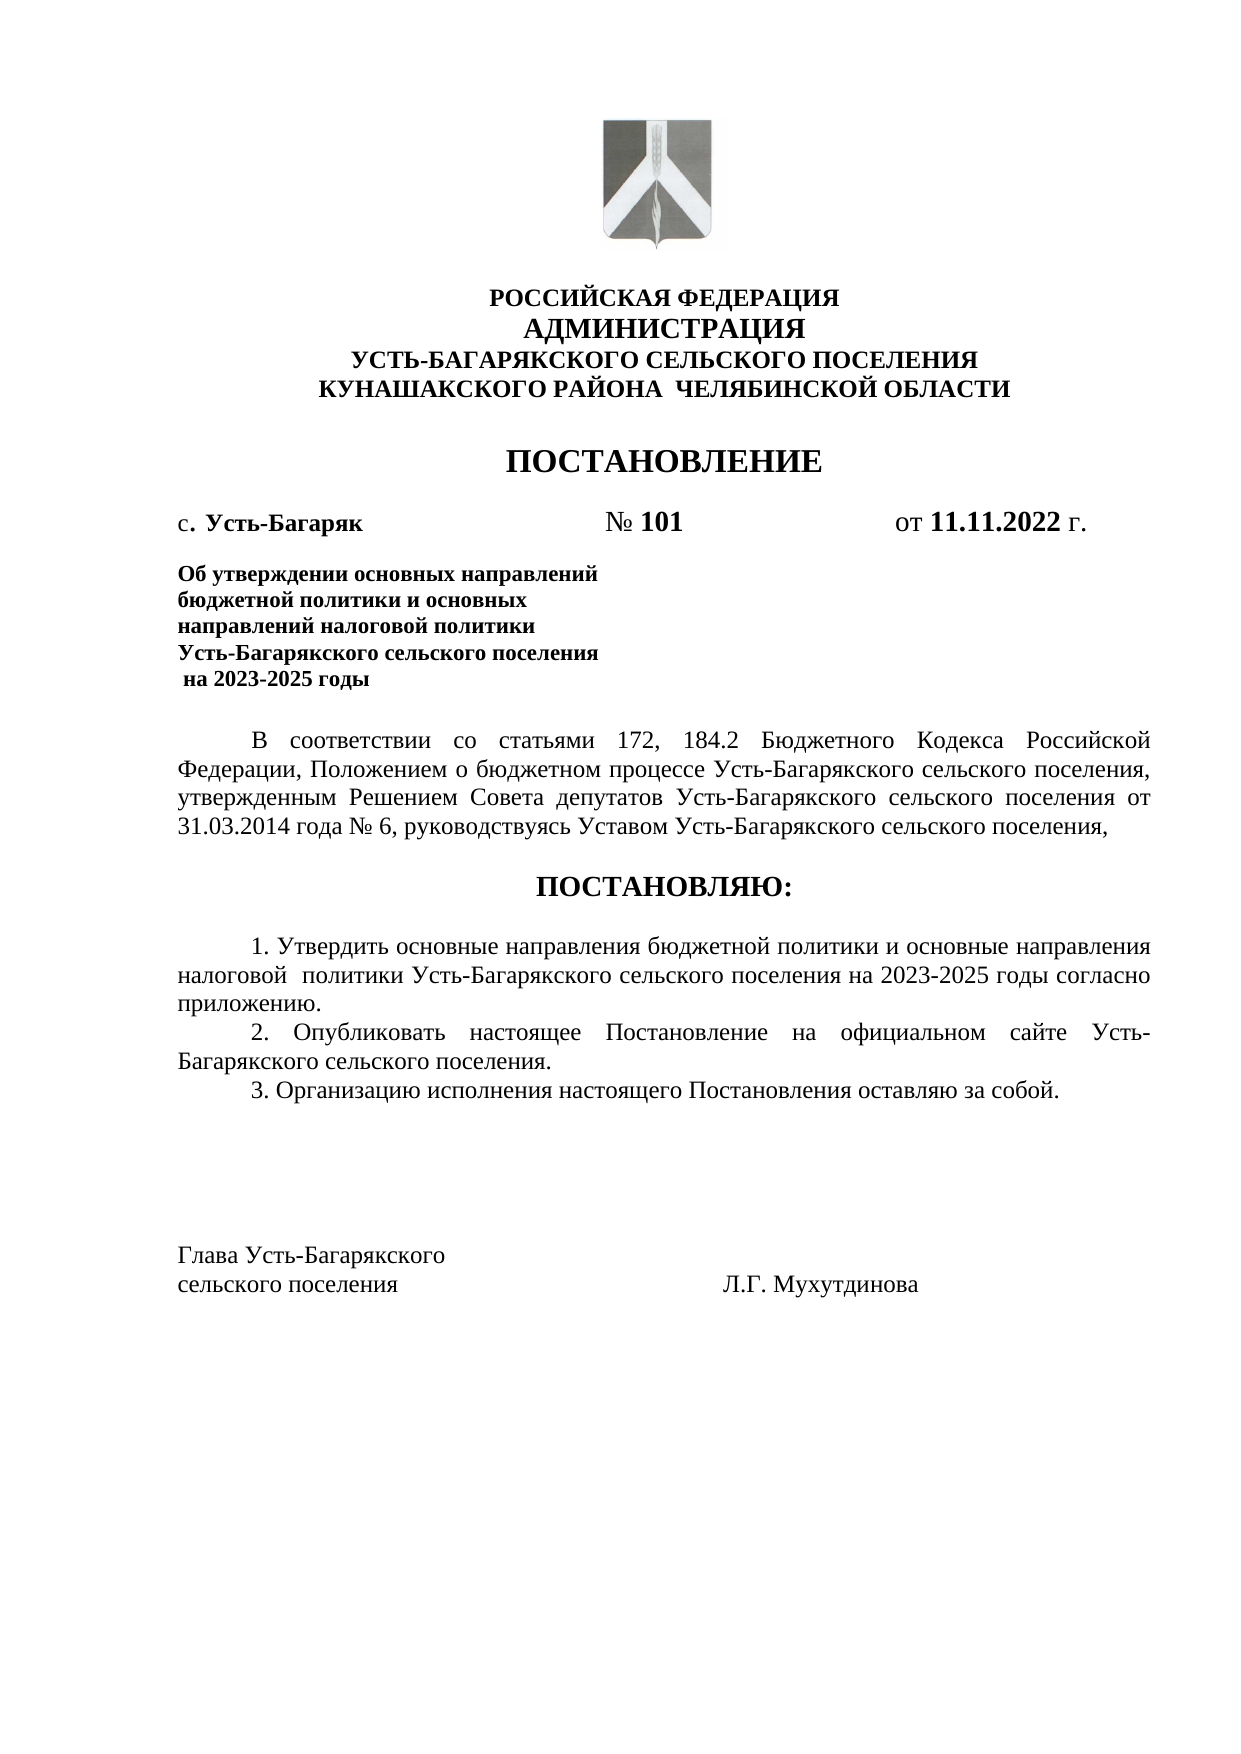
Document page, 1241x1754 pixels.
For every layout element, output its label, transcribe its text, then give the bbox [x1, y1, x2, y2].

text 3. Организацию исполнения настоящего Постановления оставляю за собой. [177, 1075, 1152, 1103]
text КУНАШАКСКОГО РАЙОНА ЧЕЛЯБИНСКОЙ ОБЛАСТИ [177, 374, 1152, 403]
title Усть-Багарякского сельского поселения [177, 639, 1152, 665]
text В соответствии со статьями 172, 184.2 Бюджетного Кодекса Российской Федерации, Положением о бюджетном процессе Усть-Багарякского сельского поселения, утвержденным Решением Совета депутатов Усть-Багарякского сельского поселения от 31.03.2014 года № 6, руководствуясь Уставом Усть-Багарякского сельского поселения, [177, 725, 1152, 840]
title направлений налоговой политики [177, 612, 1152, 639]
text АДМИНИСТРАЦИЯ [177, 312, 1152, 345]
picture [601, 118, 728, 250]
text Глава Усть-Багарякского [177, 1240, 1152, 1269]
text ПОСТАНОВЛЯЮ: [177, 869, 1152, 902]
text РОССИЙСКАЯ ФЕДЕРАЦИЯ [177, 283, 1152, 312]
title Об утверждении основных направлений [177, 559, 1152, 586]
title бюджетной политики и основных [177, 586, 1152, 612]
text сельского поселения Л.Г. Мухутдинова [177, 1269, 1152, 1297]
text ПОСТАНОВЛЕНИЕ [177, 441, 1152, 479]
title на 2023-2025 годы [177, 665, 1152, 691]
text УСТЬ-БАГАРЯКСКОГО СЕЛЬСКОГО ПОСЕЛЕНИЯ [177, 345, 1152, 374]
text с. Усть-Багаряк № 101 от 11.11.2022 г. [177, 500, 1152, 539]
text 1. Утвердить основные направления бюджетной политики и основные направления налоговой политики Усть-Багарякского сельского поселения на 2023-2025 годы согласно приложению. [177, 931, 1152, 1017]
text 2. Опубликовать настоящее Постановление на официальном сайте Усть-Багарякского сельского поселения. [177, 1017, 1152, 1075]
